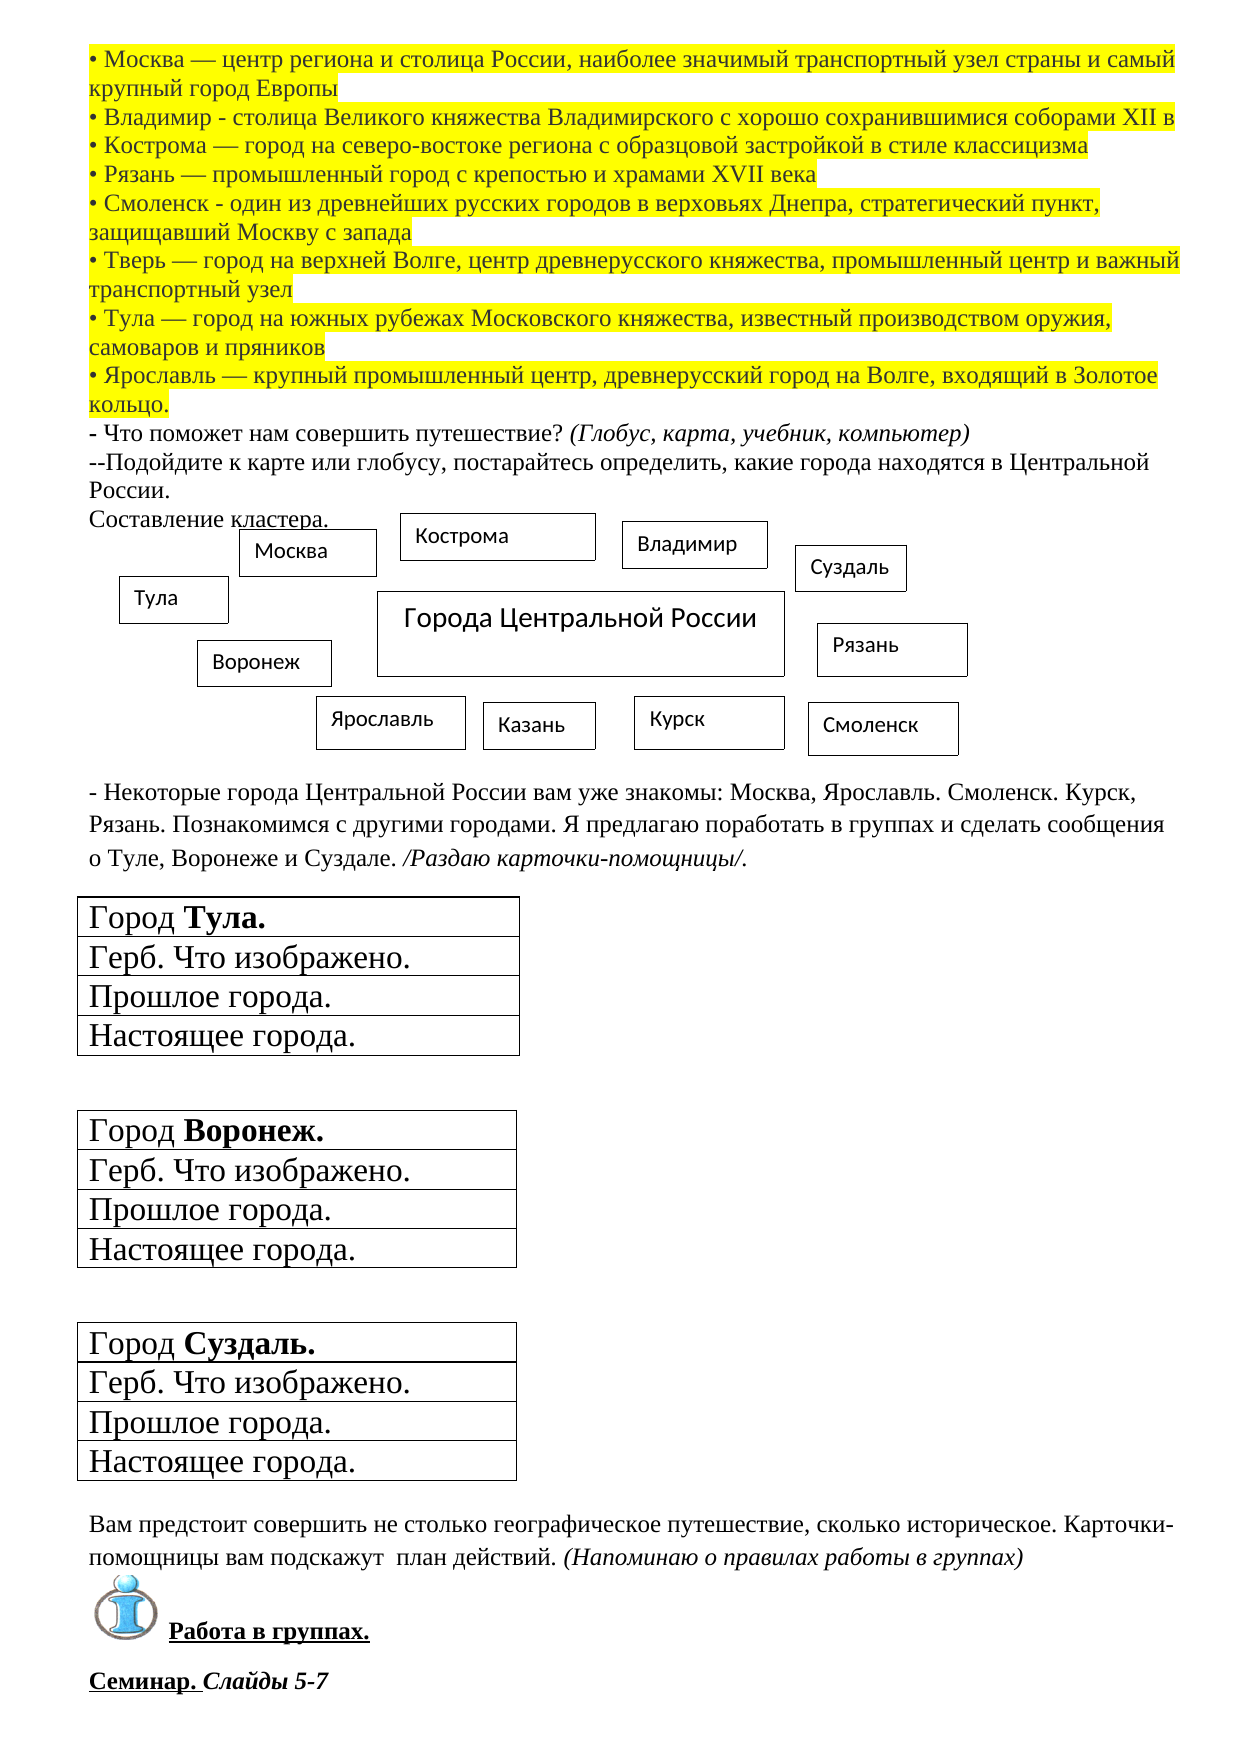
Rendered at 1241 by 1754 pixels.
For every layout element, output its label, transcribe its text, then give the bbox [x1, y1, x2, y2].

text Вам предстоит совершить не столько географическое путешествие, сколько историческое. Карточки-помощницы вам подскажут план действий. (Напоминаю о правилах работы в группах) [89, 1509, 1181, 1571]
text --Подойдите к карте или глобусу, постарайтесь определить, какие города находятся в Центральной России. [89, 447, 1181, 504]
table_cell Прошлое города. [78, 1402, 516, 1440]
table_cell Герб. Что изображено. [78, 937, 519, 975]
text Работа в группах. [89, 1575, 1181, 1645]
text Составление кластера. [89, 504, 1181, 533]
table_cell Герб. Что изображено. [78, 1363, 516, 1401]
table_cell Настоящее города. [78, 1229, 516, 1267]
table_cell Прошлое города. [78, 1190, 516, 1228]
table_header Город Суздаль. [78, 1323, 516, 1361]
table_cell Прошлое города. [78, 976, 519, 1014]
table_header Город Воронеж. [78, 1111, 516, 1149]
text - Некоторые города Центральной России вам уже знакомы: Москва, Ярославль. Смоленск. Курск, Рязань. Познакомимся с другими городами. Я предлагаю поработать в группах и сделать сообщения о Туле, Воронеже и Суздале. /Раздаю карточки-помощницы/. [89, 777, 1181, 871]
table_cell Настоящее города. [78, 1016, 519, 1055]
table_cell Настоящее города. [78, 1441, 516, 1479]
text • Москва — центр региона и столица России, наиболее значимый транспортный узел страны и самый крупный город Европы • Владимир - столица Великого княжества Владимирского с хорошо сохранившимися соборами XII в • Кострома — город на северо-востоке региона с образцовой застройкой в стиле классицизма • Рязань — промышленный город с крепостью и храмами XVII века • Смоленск - один из древнейших русских городов в верховьях Днепра, стратегический пункт, защищавший Москву с запада • Тверь — город на верхней Волге, центр древнерусского княжества, промышленный центр и важный транспортный узел • Тула — город на южных рубежах Московского княжества, известный производством оружия, самоваров и пряников • Ярославль — крупный промышленный центр, древнерусский город на Волге, входящий в Золотое кольцо. [169, 44, 1181, 418]
picture [88, 1575, 169, 1640]
table_header Город Тула. [78, 898, 519, 936]
table_cell Герб. Что изображено. [78, 1150, 516, 1188]
text Семинар. Слайды 5-7 [89, 1666, 1181, 1694]
text - Что поможет нам совершить путешествие? (Глобус, карта, учебник, компьютер) [89, 418, 1181, 447]
